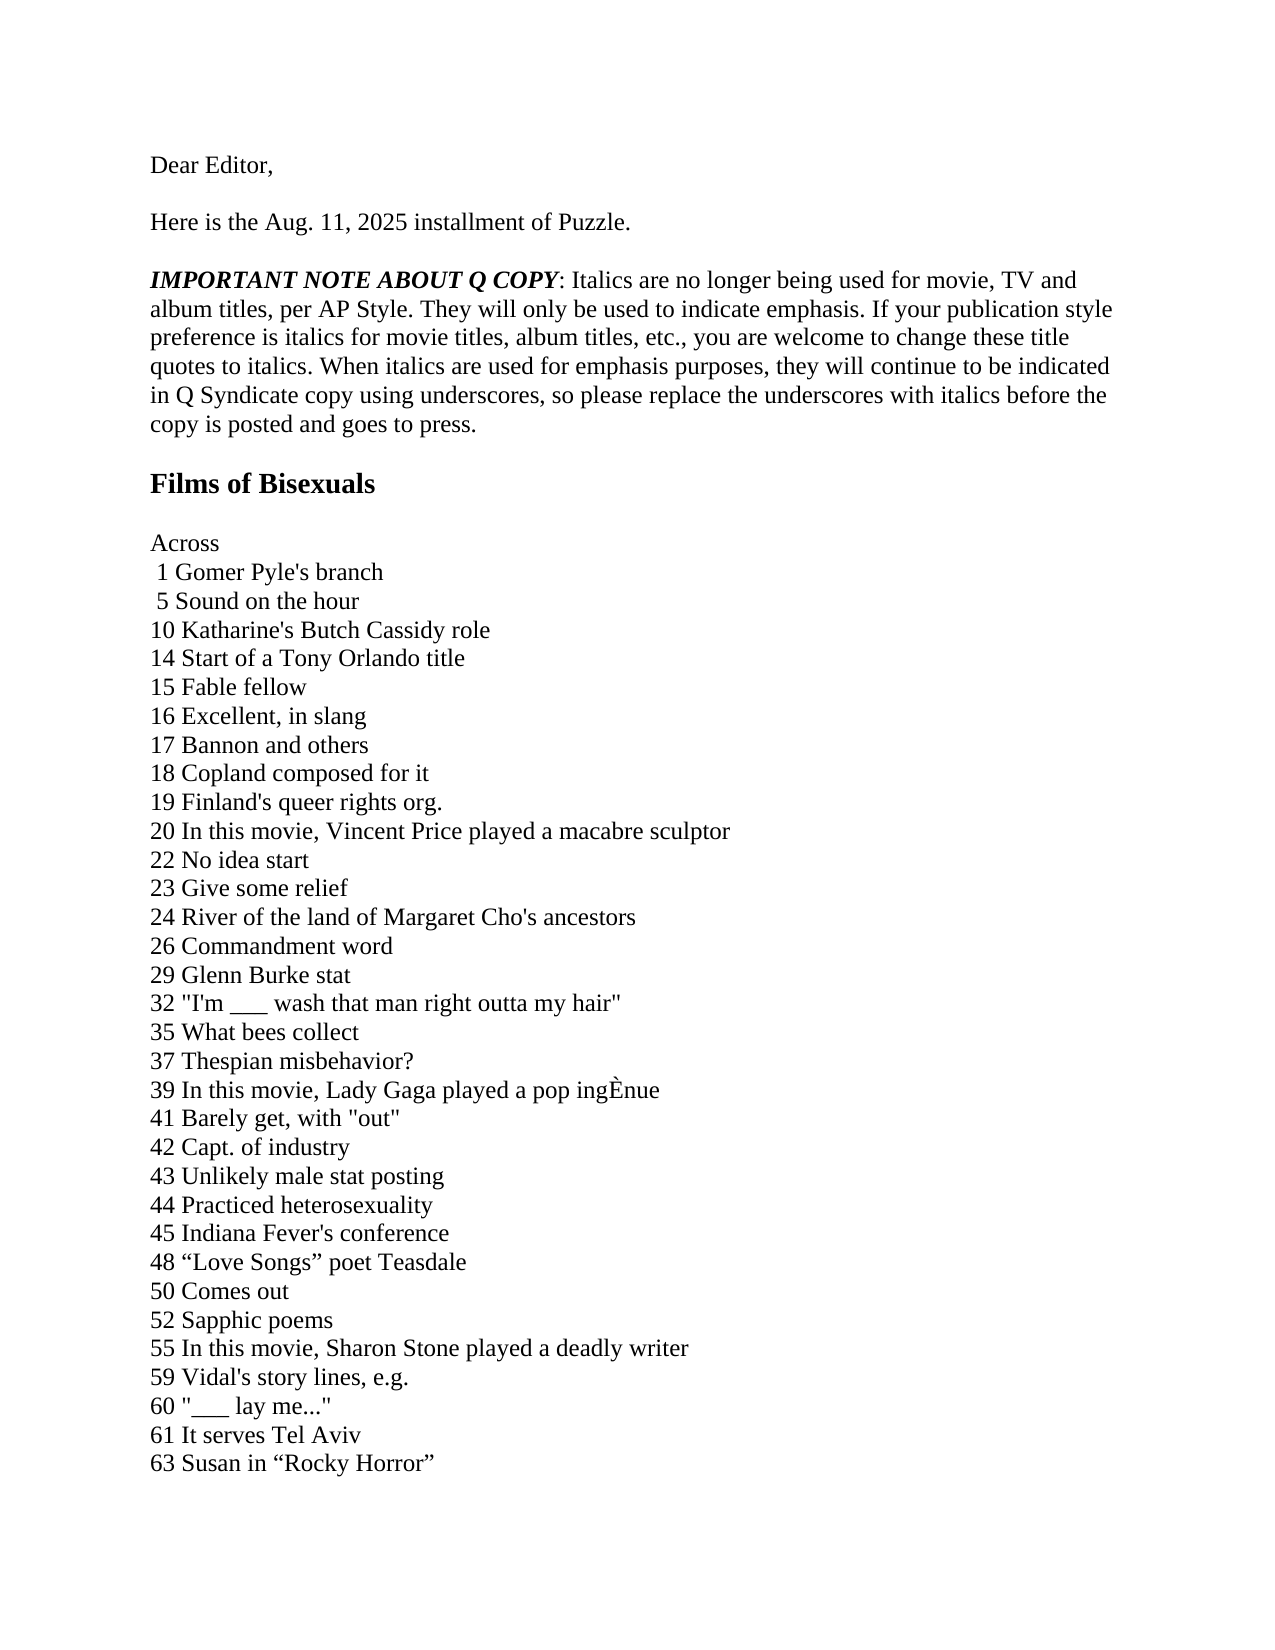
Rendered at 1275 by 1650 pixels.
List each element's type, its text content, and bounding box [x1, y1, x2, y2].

text 52 Sapphic poems [150, 1305, 1125, 1333]
text 16 Excellent, in slang [150, 701, 1125, 730]
text 41 Barely get, with "out" [150, 1103, 1125, 1132]
text 29 Glenn Burke stat [150, 960, 1125, 988]
text 23 Give some relief [150, 873, 1125, 902]
text 24 River of the land of Margaret Cho's ancestors [150, 902, 1125, 931]
text 35 What bees collect [150, 1017, 1125, 1046]
text IMPORTANT NOTE ABOUT Q COPY: Italics are no longer being used for movie, TV and album titles, per AP Style. They will only be used to indicate emphasis. If your publication style preference is italics for movie titles, album titles, etc., you are welcome to change these title quotes to italics. When italics are used for emphasis purposes, they will continue to be indicated in Q Syndicate copy using underscores, so please replace the underscores with italics before the copy is posted and goes to press. [150, 265, 1125, 437]
text 48 “Love Songs” poet Teasdale [150, 1247, 1125, 1276]
text 20 In this movie, Vincent Price played a macabre sculptor [150, 816, 1125, 845]
text 18 Copland composed for it [150, 758, 1125, 787]
text 19 Finland's queer rights org. [150, 787, 1125, 816]
text 42 Capt. of industry [150, 1132, 1125, 1161]
text 17 Bannon and others [150, 730, 1125, 758]
text 10 Katharine's Butch Cassidy role [150, 615, 1125, 643]
text 43 Unlikely male stat posting [150, 1161, 1125, 1190]
text 44 Practiced heterosexuality [150, 1190, 1125, 1218]
text Films of Bisexuals [150, 466, 1125, 500]
text 15 Fable fellow [150, 672, 1125, 701]
text 55 In this movie, Sharon Stone played a deadly writer [150, 1333, 1125, 1362]
text 37 Thespian misbehavior? [150, 1046, 1125, 1075]
text Dear Editor, [150, 150, 1125, 179]
text 63 Susan in “Rocky Horror” [150, 1448, 1125, 1477]
text Across [150, 528, 1125, 557]
text 50 Comes out [150, 1276, 1125, 1305]
text 61 It serves Tel Aviv [150, 1420, 1125, 1448]
text 39 In this movie, Lady Gaga played a pop ingÈnue [150, 1075, 1125, 1103]
text 26 Commandment word [150, 931, 1125, 960]
text 32 "I'm ___ wash that man right outta my hair" [150, 988, 1125, 1017]
text Here is the Aug. 11, 2025 installment of Puzzle. [150, 207, 1125, 236]
text 1 Gomer Pyle's branch [150, 557, 1125, 586]
text 59 Vidal's story lines, e.g. [150, 1362, 1125, 1391]
text 14 Start of a Tony Orlando title [150, 643, 1125, 672]
text 22 No idea start [150, 845, 1125, 873]
text 45 Indiana Fever's conference [150, 1218, 1125, 1247]
text 5 Sound on the hour [150, 586, 1125, 615]
text 60 "___ lay me..." [150, 1391, 1125, 1420]
